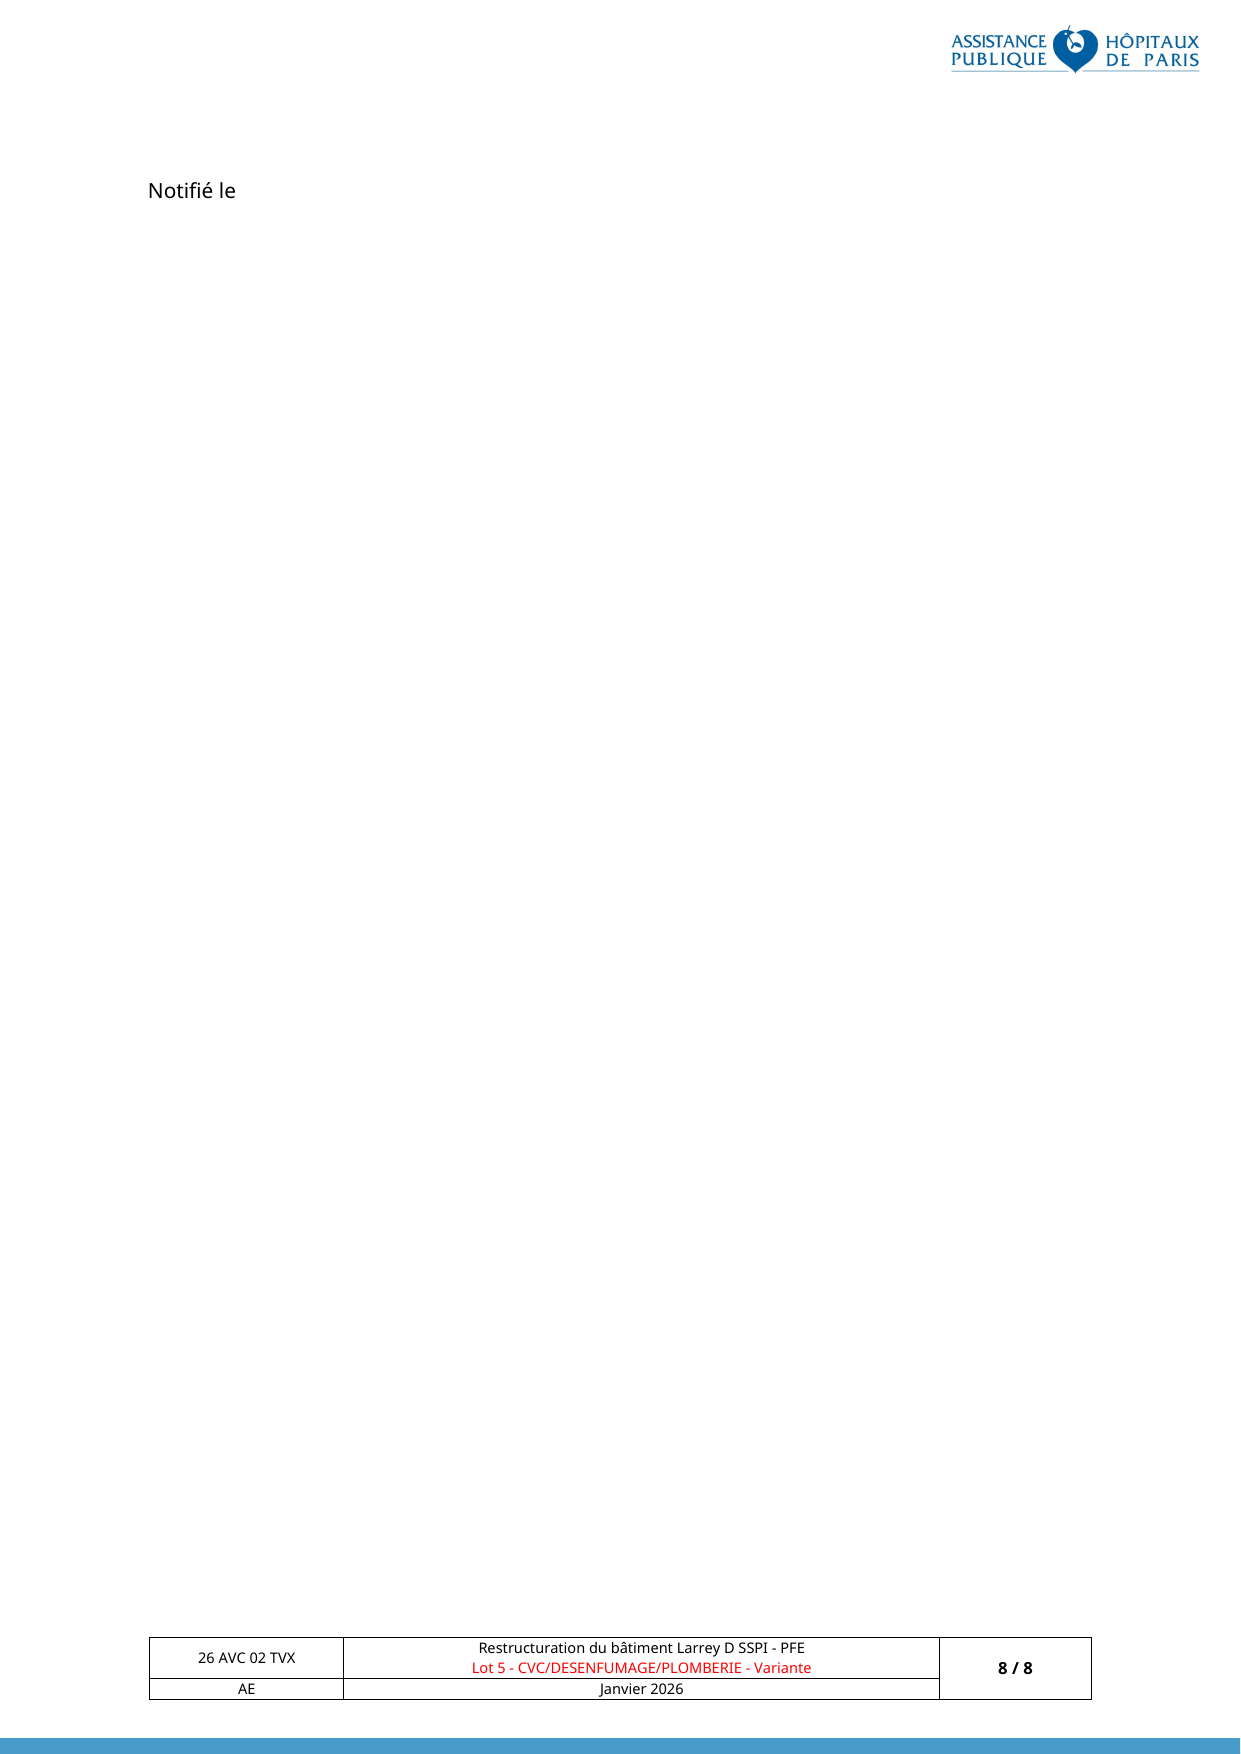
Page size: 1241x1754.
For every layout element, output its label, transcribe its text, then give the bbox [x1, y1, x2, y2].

picture [940, 25, 1212, 80]
text Notifié le [148, 176, 1092, 204]
